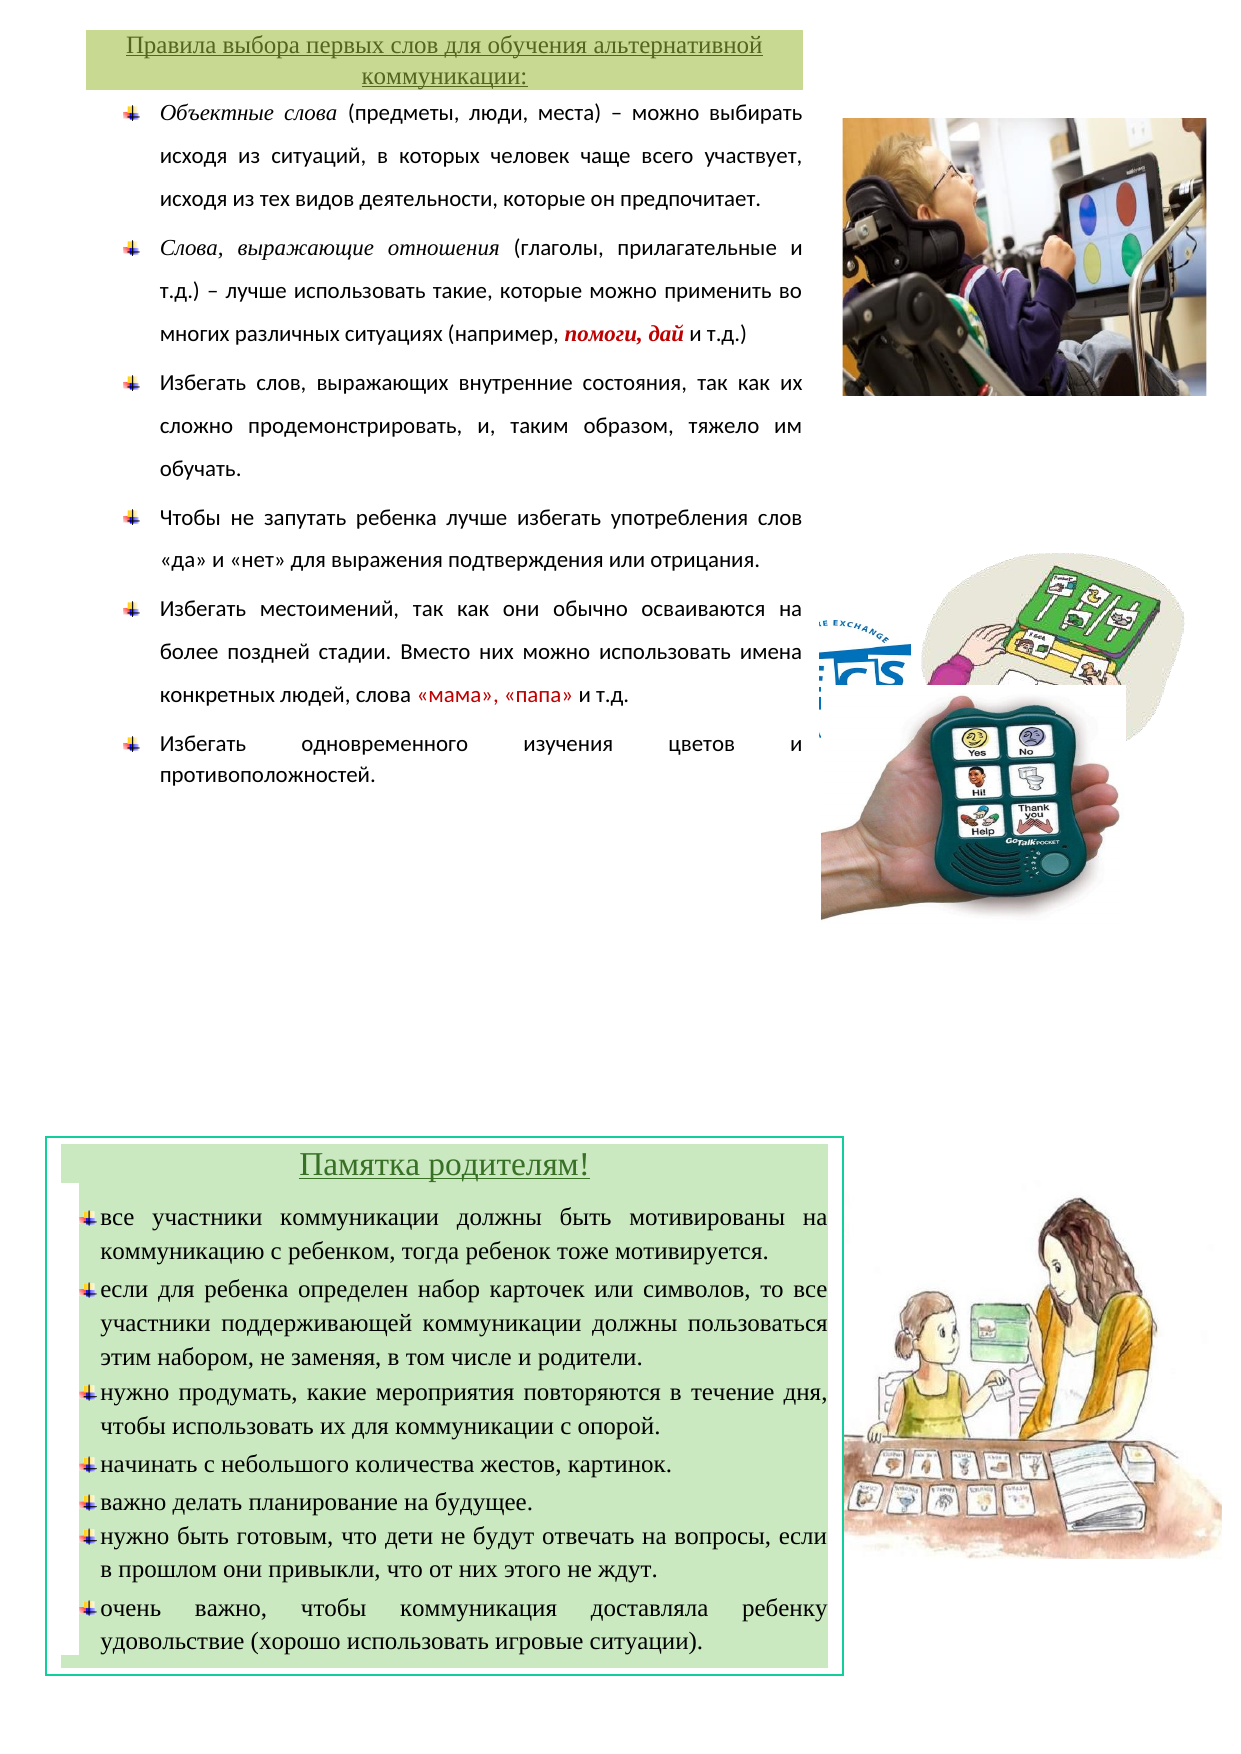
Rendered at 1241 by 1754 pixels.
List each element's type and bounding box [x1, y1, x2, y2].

picture [79, 1527, 97, 1545]
picture [123, 600, 140, 617]
picture [123, 104, 140, 121]
picture [79, 1209, 97, 1226]
picture [819, 538, 1193, 924]
picture [842, 118, 1207, 396]
picture [844, 1180, 1222, 1559]
picture [123, 374, 140, 391]
picture [79, 1281, 97, 1298]
picture [79, 1493, 97, 1511]
picture [79, 1383, 97, 1401]
picture [79, 1599, 97, 1616]
picture [123, 239, 140, 256]
picture [123, 508, 140, 525]
picture [123, 735, 140, 752]
picture [79, 1455, 97, 1473]
